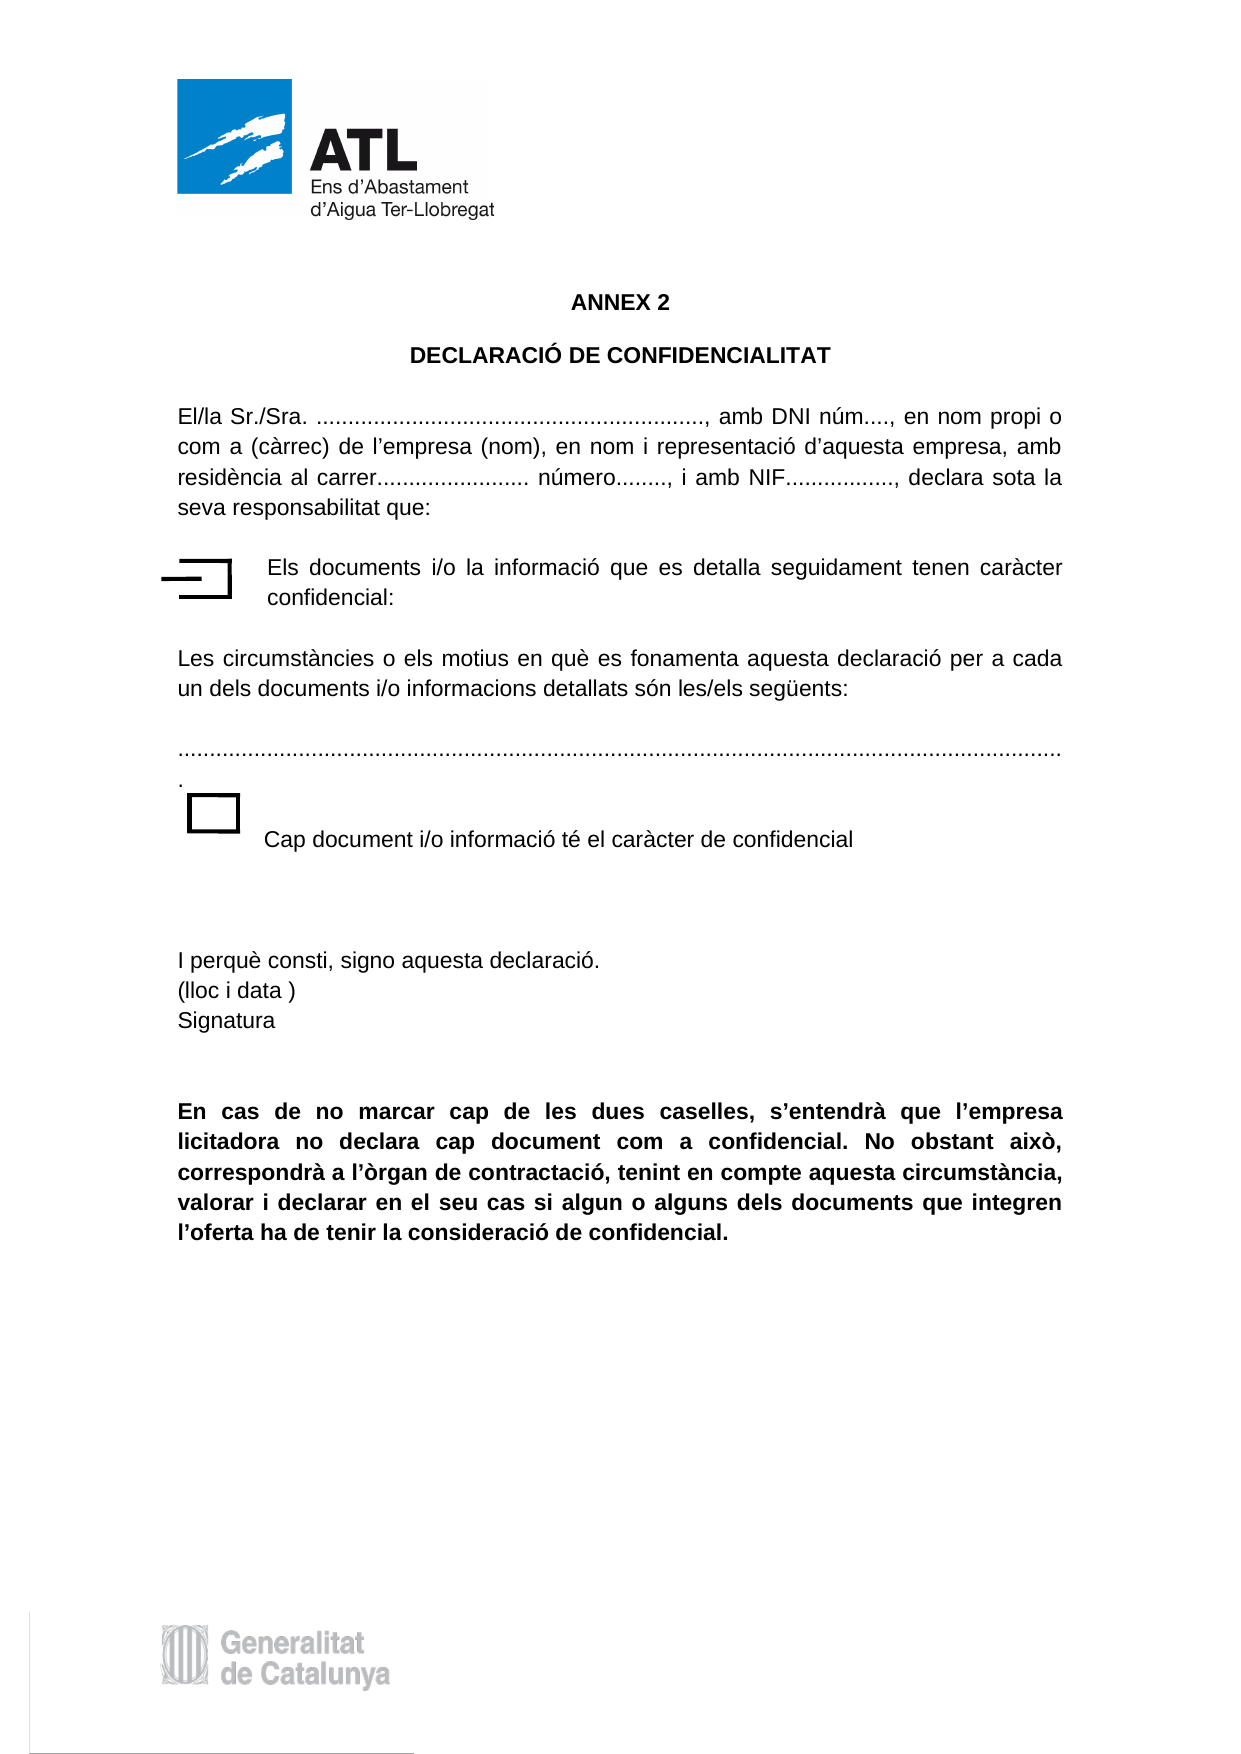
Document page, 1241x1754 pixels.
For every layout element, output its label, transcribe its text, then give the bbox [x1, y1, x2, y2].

text Els documents i/o la informació que es detalla seguidament tenen caràcter confidencial: [267, 554, 1063, 611]
text (lloc i data ) [177, 977, 1063, 1003]
text DECLARACIÓ DE CONFIDENCIALITAT [177, 342, 1063, 368]
text Cap document i/o informació té el caràcter de confidencial [177, 826, 1063, 852]
text Signatura [177, 1007, 1063, 1034]
text Les circumstàncies o els motius en què es fonamenta aquesta declaració per a cada un dels documents i/o informacions detallats són les/els següents: [177, 645, 1063, 701]
text En cas de no marcar cap de les dues caselles, s’entendrà que l’empresa licitadora no declara cap document com a confidencial. No obstant això, correspondrà a l’òrgan de contractació, tenint en compte aquesta circumstància, valorar i declarar en el seu cas si algun o alguns dels documents que integren l’oferta ha de tenir la consideració de confidencial. [177, 1098, 1063, 1245]
text El/la Sr./Sra. ............................................................., amb DNI núm...., en nom propi o com a (càrrec) de l’empresa (nom), en nom i representació d’aquesta empresa, amb residència al carrer........................ número........, i amb NIF................., declara sota la seva responsabilitat que: [177, 403, 1063, 520]
text ANNEX 2 [177, 289, 1063, 315]
text I perquè consti, signo aquesta declaració. [177, 947, 1063, 973]
picture [29, 1612, 414, 1754]
picture [177, 79, 495, 220]
text ............................................................................................................................................ [177, 735, 1063, 792]
